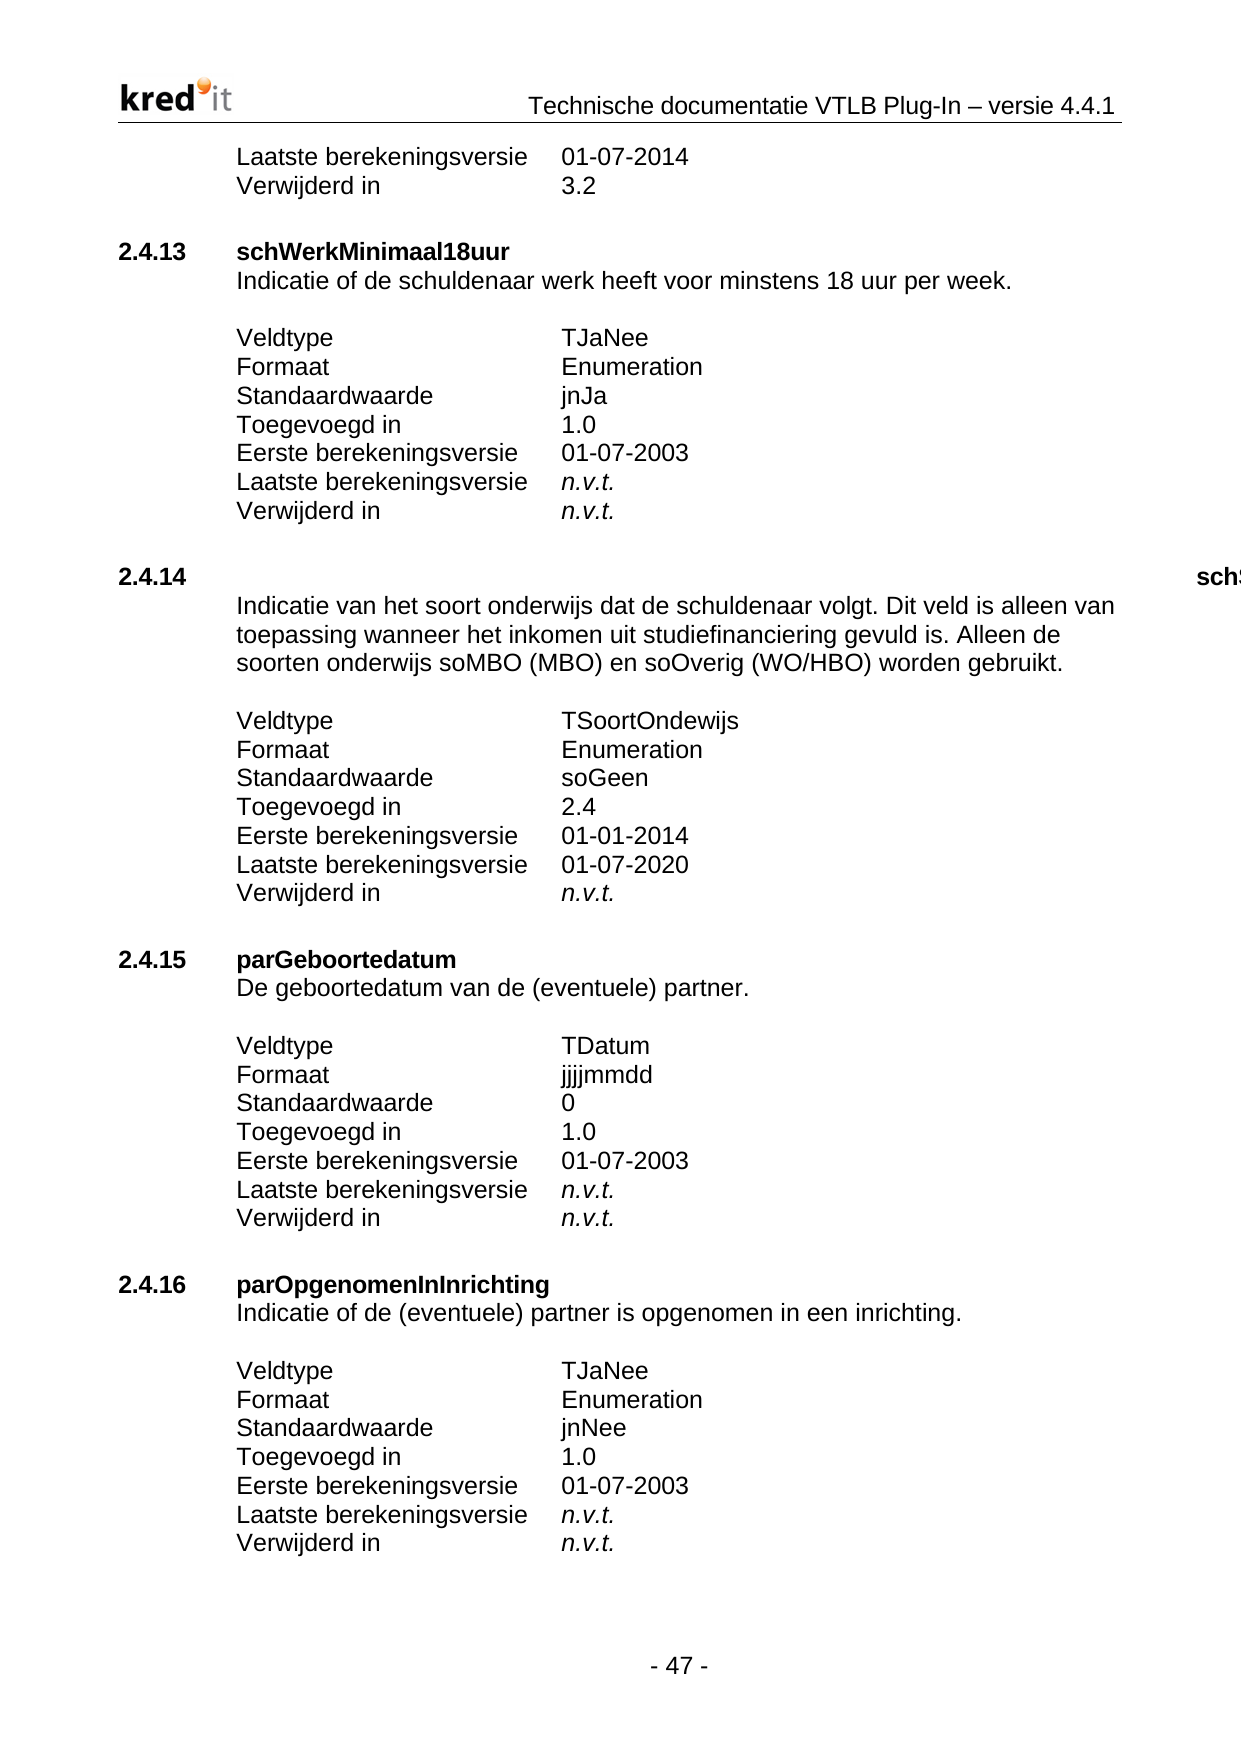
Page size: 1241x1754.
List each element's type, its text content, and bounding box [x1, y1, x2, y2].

text Toegevoegd in 2.4 [236, 792, 1122, 821]
text Formaat Enumeration [236, 352, 1122, 381]
text Toegevoegd in 1.0 [236, 1442, 1122, 1471]
text Laatste berekeningsversie n.v.t. [236, 1174, 1122, 1203]
text Standaardwaarde jnJa [236, 381, 1122, 409]
text Toegevoegd in 1.0 [236, 1117, 1122, 1146]
text Veldtype TDatum [236, 1031, 1122, 1059]
text Standaardwaarde 0 [236, 1088, 1122, 1117]
text De geboortedatum van de (eventuele) partner. [236, 973, 1122, 1002]
text Laatste berekeningsversie n.v.t. [236, 467, 1122, 496]
text Indicatie van het soort onderwijs dat de schuldenaar volgt. Dit veld is alleen van toepassing wanneer het inkomen uit studiefinanciering gevuld is. Alleen de soorten onderwijs soMBO (MBO) en soOverig (WO/HBO) worden gebruikt. [236, 591, 1122, 677]
subtitle schWerkMinimaal18uur [118, 237, 1122, 266]
text Verwijderd in n.v.t. [236, 878, 1122, 907]
subtitle parOpgenomenInInrichting [118, 1269, 1122, 1298]
text Indicatie of de (eventuele) partner is opgenomen in een inrichting. [236, 1298, 1122, 1327]
text Veldtype TJaNee [236, 1356, 1122, 1384]
subtitle parGeboortedatum [118, 944, 1122, 973]
text Verwijderd in n.v.t. [236, 1203, 1122, 1232]
text Toegevoegd in 1.0 [236, 409, 1122, 438]
text Formaat jjjjmmdd [236, 1059, 1122, 1088]
text Eerste berekeningsversie 01-01-2014 [236, 821, 1122, 849]
text Verwijderd in 3.2 [236, 171, 1122, 199]
text Eerste berekeningsversie 01-07-2003 [236, 438, 1122, 467]
picture [118, 73, 234, 115]
text Formaat Enumeration [236, 734, 1122, 763]
text Veldtype TJaNee [236, 323, 1122, 352]
text Eerste berekeningsversie 01-07-2003 [236, 1471, 1122, 1499]
subtitle schStudiesoort [118, 562, 1122, 591]
text Laatste berekeningsversie 01-07-2014 [236, 142, 1122, 171]
text Veldtype TSoortOndewijs [236, 706, 1122, 734]
text Indicatie of de schuldenaar werk heeft voor minstens 18 uur per week. [236, 266, 1122, 294]
text Eerste berekeningsversie 01-07-2003 [236, 1146, 1122, 1174]
text Standaardwaarde soGeen [236, 763, 1122, 792]
text Formaat Enumeration [236, 1384, 1122, 1413]
text Laatste berekeningsversie 01-07-2020 [236, 849, 1122, 878]
text Laatste berekeningsversie n.v.t. [236, 1499, 1122, 1528]
text Verwijderd in n.v.t. [236, 1528, 1122, 1557]
text Standaardwaarde jnNee [236, 1413, 1122, 1442]
text Verwijderd in n.v.t. [236, 496, 1122, 524]
